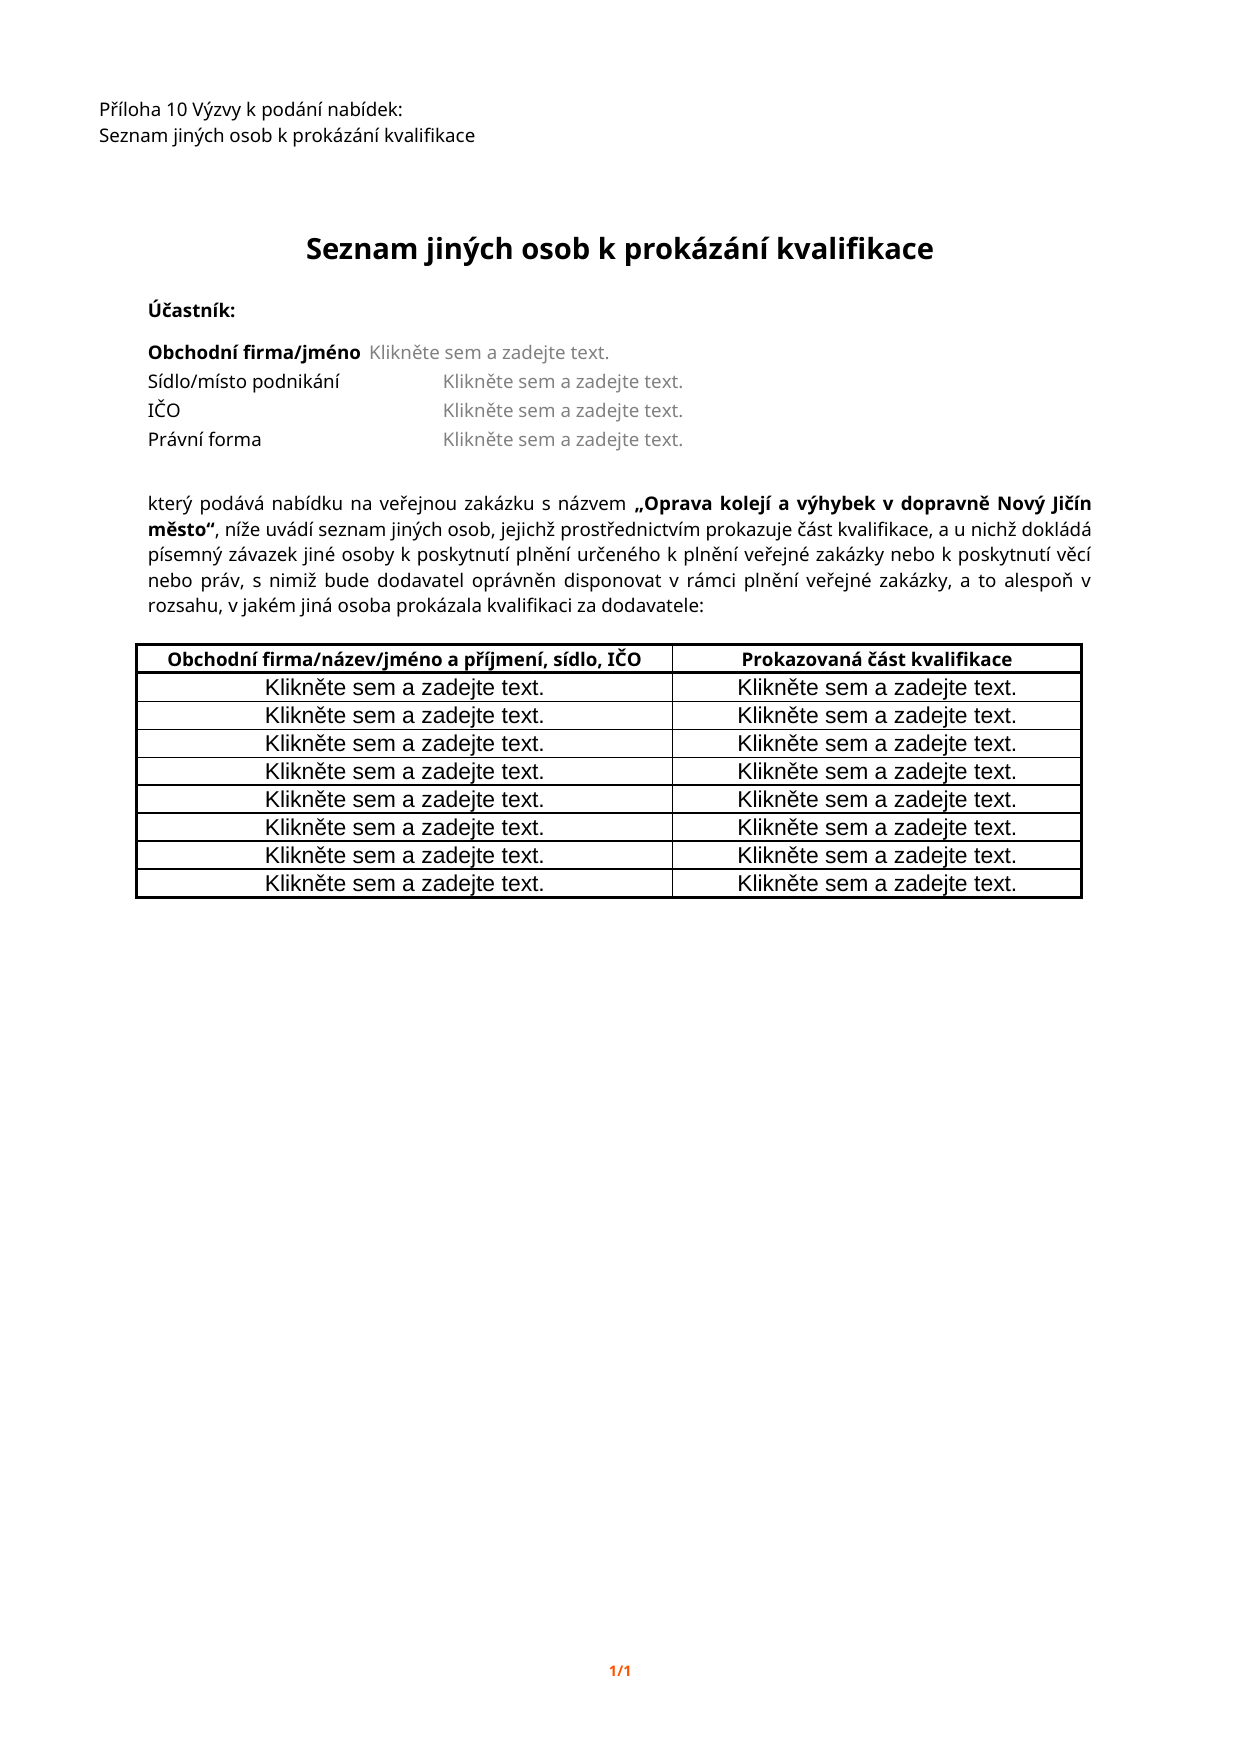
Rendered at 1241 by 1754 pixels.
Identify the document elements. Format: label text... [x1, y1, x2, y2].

text IČO [148, 394, 1093, 423]
text Právní forma [148, 423, 1093, 452]
text Sídlo/místo podnikání [148, 365, 1093, 394]
table_header Prokazovaná část kvalifikace [673, 646, 1080, 671]
text Účastník: [148, 293, 1093, 324]
text Obchodní firma/jméno [148, 336, 1093, 365]
table_header Obchodní firma/název/jméno a příjmení, sídlo, IČO [138, 646, 672, 671]
title Seznam jiných osob k prokázání kvalifikace [148, 228, 1093, 268]
text který podává nabídku na veřejnou zakázku s názvem „Oprava kolejí a výhybek v dopravně Nový Jičín město“, níže uvádí seznam jiných osob, jejichž prostřednictvím prokazuje část kvalifikace, a u nichž dokládá písemný závazek jiné osoby k poskytnutí plnění určeného k plnění veřejné zakázky nebo k poskytnutí věcí nebo práv, s nimiž bude dodavatel oprávněn disponovat v rámci plnění veřejné zakázky, a to alespoň v rozsahu, v jakém jiná osoba prokázala kvalifikaci za dodavatele: [148, 490, 1093, 618]
